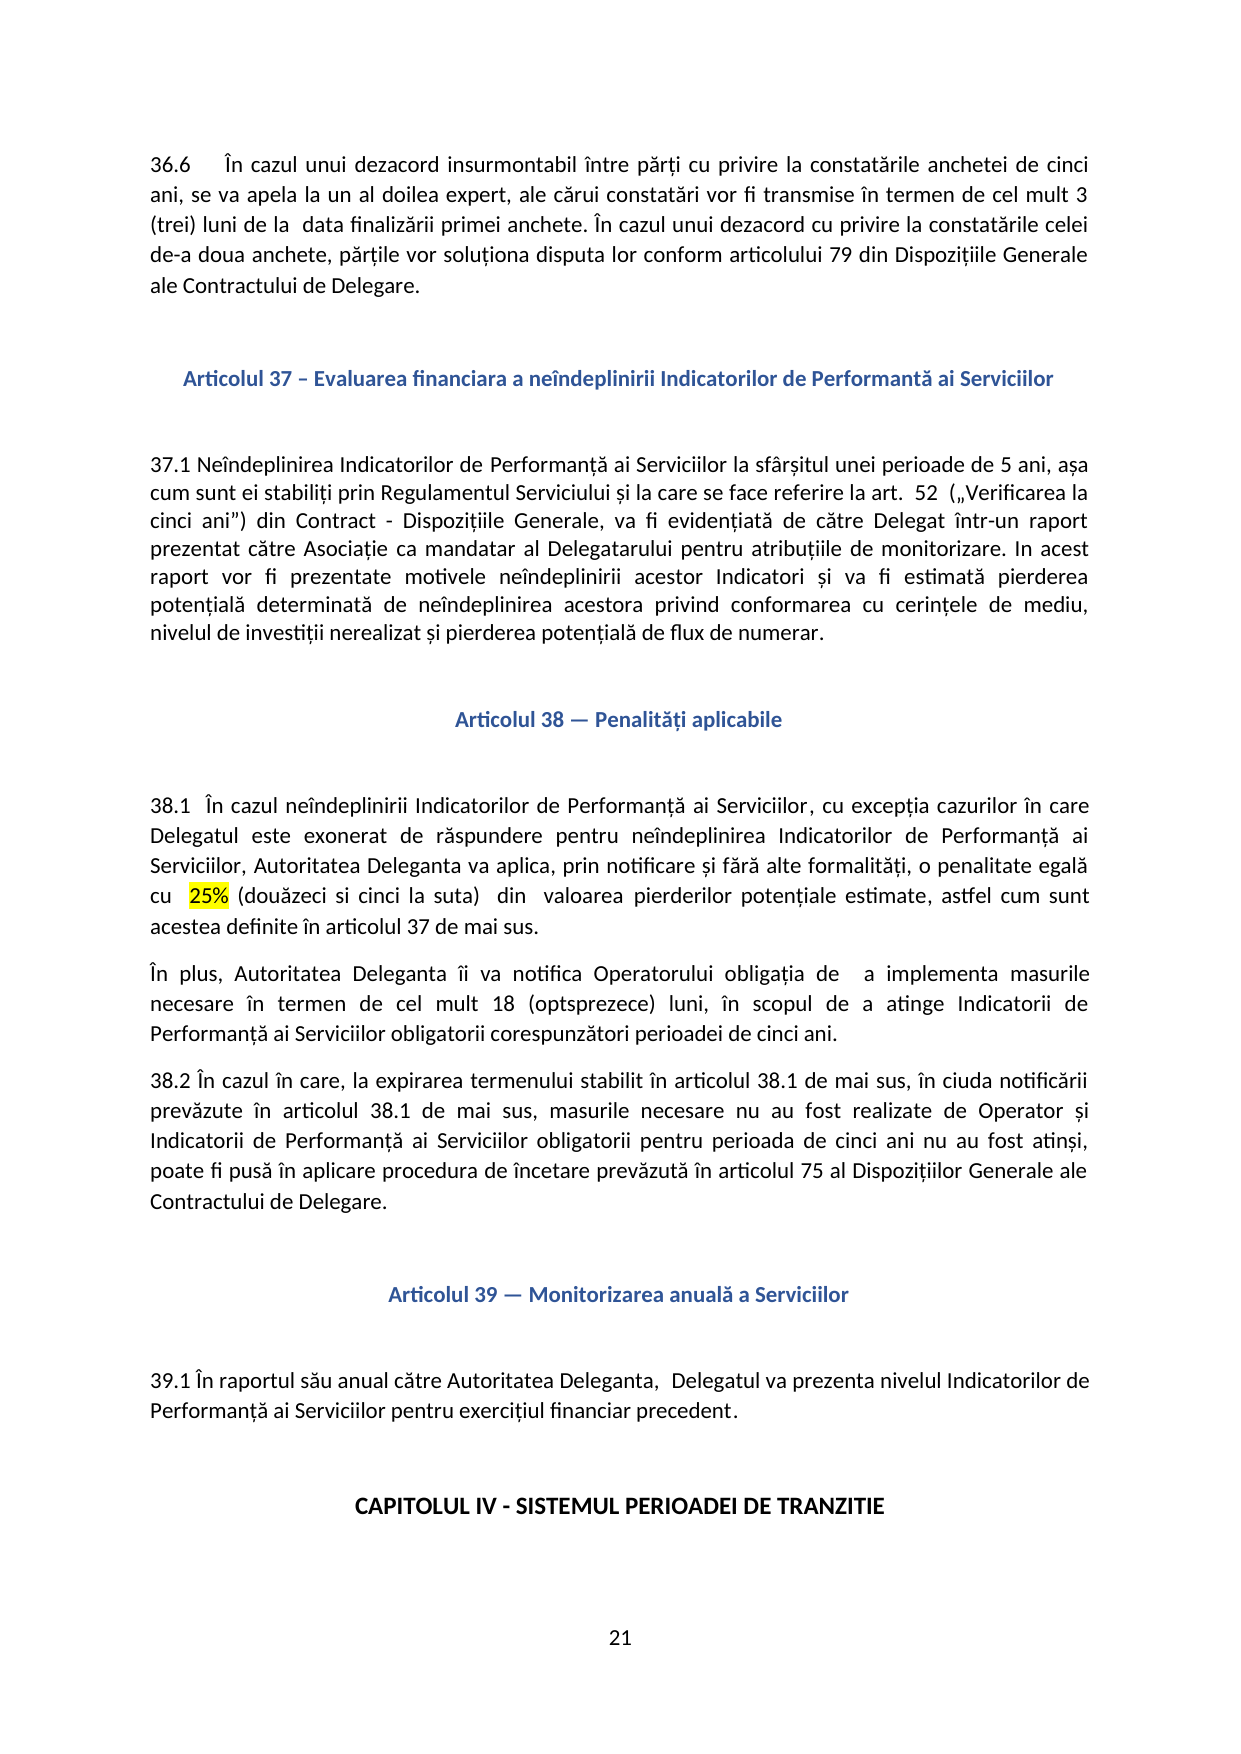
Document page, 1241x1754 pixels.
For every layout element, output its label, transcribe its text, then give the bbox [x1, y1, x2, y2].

text 39.1 În raportul său anual către Autoritatea Deleganta, Delegatul va prezenta nivelul Indicatorilor de Performanță ai Serviciilor pentru exercițiul financiar precedent. [150, 1366, 1090, 1424]
subtitle Articolul 39 — Monitorizarea anuală a Serviciilor [150, 1281, 1087, 1308]
subtitle Articolul 38 — Penalități aplicabile [150, 706, 1087, 733]
text 38.1 În cazul neîndeplinirii Indicatorilor de Performanță ai Serviciilor, cu excepția cazurilor în care Delegatul este exonerat de răspundere pentru neîndeplinirea Indicatorilor de Performanță ai Serviciilor, Autoritatea Deleganta va aplica, prin notificare și fără alte formalități, o penalitate egală cu 25% (douăzeci si cinci la suta) din valoarea pierderilor potențiale estimate, astfel cum sunt acestea definite în articolul 37 de mai sus. [150, 791, 1090, 940]
text 38.2 În cazul în care, la expirarea termenului stabilit în articolul 38.1 de mai sus, în ciuda notificării prevăzute în articolul 38.1 de mai sus, masurile necesare nu au fost realizate de Operator și Indicatorii de Performanță ai Serviciilor obligatorii pentru perioada de cinci ani nu au fost atinși, poate fi pusă în aplicare procedura de încetare prevăzută în articolul 75 al Dispozițiilor Generale ale Contractului de Delegare. [150, 1066, 1090, 1215]
subtitle CAPITOLUL IV - SISTEMUL PERIOADEI DE TRANZITIE [150, 1490, 1090, 1520]
text 36.6 În cazul unui dezacord insurmontabil între părți cu privire la constatările anchetei de cinci ani, se va apela la un al doilea expert, ale cărui constatări vor fi transmise în termen de cel mult 3 (trei) luni de la data finalizării primei anchete. În cazul unui dezacord cu privire la constatările celei de-a doua anchete, părțile vor soluționa disputa lor conform articolului 79 din Dispozițiile Generale ale Contractului de Delegare. [150, 150, 1090, 299]
subtitle Articolul 37 – Evaluarea financiara a neîndeplinirii Indicatorilor de Performantă ai Serviciilor [150, 364, 1087, 393]
text În plus, Autoritatea Deleganta îi va notifica Operatorului obligația de a implementa masurile necesare în termen de cel mult 18 (optsprezece) luni, în scopul de a atinge Indicatorii de Performanță ai Serviciilor obligatorii corespunzători perioadei de cinci ani. [150, 959, 1090, 1047]
text 37.1 Neîndeplinirea Indicatorilor de Performanță ai Serviciilor la sfârșitul unei perioade de 5 ani, așa cum sunt ei stabiliți prin Regulamentul Serviciului și la care se face referire la art. 52 („Verificarea la cinci ani”) din Contract - Dispozițiile Generale, va fi evidențiată de către Delegat într-un raport prezentat către Asociație ca mandatar al Delegatarului pentru atribuțiile de monitorizare. In acest raport vor fi prezentate motivele neîndeplinirii acestor Indicatori și va fi estimată pierderea potențială determinată de neîndeplinirea acestora privind conformarea cu cerințele de mediu, nivelul de investiții nerealizat și pierderea potențială de flux de numerar. [150, 450, 1090, 646]
